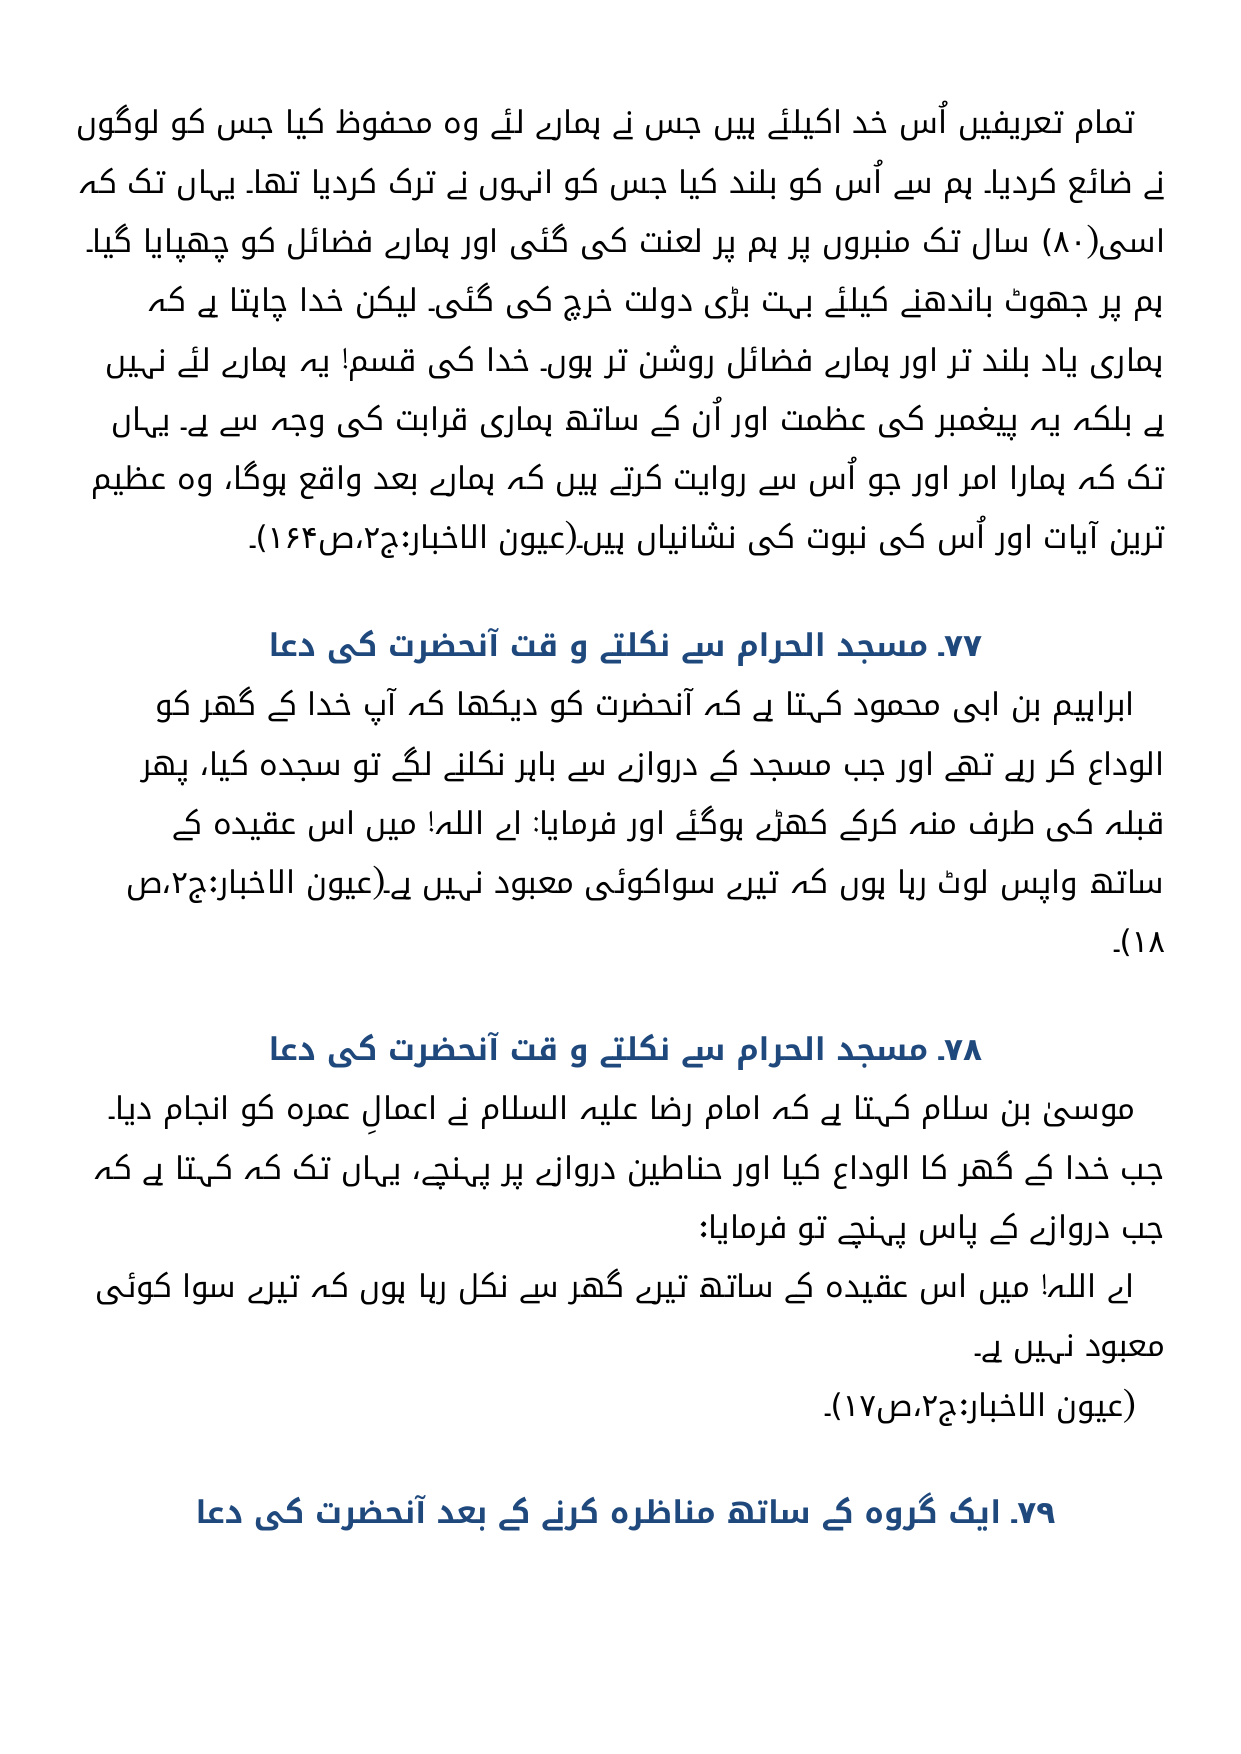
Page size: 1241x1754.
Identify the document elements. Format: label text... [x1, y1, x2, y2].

text موسیٰ بن سلام کہتا ہے کہ امام رضا علیہ السلام نے اعمالِ عمرہ کو انجام دیا۔جب خدا کے گھر کا الوداع کیا اور حناطین دروازے پر پہنچے، یہاں تک کہ کہتا ہے کہ جب دروازے کے پاس پہنچے تو فرمایا: [75, 1080, 1165, 1257]
subtitle ۷۹۔ ایک گروہ کے ساتھ مناظرہ کرنے کے بعد آنحضرت کی دعا [75, 1484, 1165, 1543]
text ابراہیم بن ابی محمود کہتا ہے کہ آنحضرت کو دیکھا کہ آپ خدا کے گھر کو الوداع کر رہے تھے اور جب مسجد کے دروازے سے باہر نکلنے لگے تو سجدہ کیا، پھر قبلہ کی طرف منہ کرکے کھڑے ہوگئے اور فرمایا: اے اللہ! میں اس عقیدہ کے ساتھ واپس لوٹ رہا ہوں کہ تیرے سواکوئی معبود نہیں ہے۔(عیون الاخبار:ج۲،ص۱۸)۔ [75, 676, 1165, 972]
text تمام تعریفیں اُس خد اکیلئے ہیں جس نے ہمارے لئے وہ محفوظ کیا جس کو لوگوں نے ضائع کردیا۔ ہم سے اُس کو بلند کیا جس کو انہوں نے ترک کردیا تھا۔ یہاں تک کہ اسی(۸۰) سال تک منبروں پر ہم پر لعنت کی گئی اور ہمارے فضائل کو چھپایا گیا۔ ہم پر جھوٹ باندھنے کیلئے بہت بڑی دولت خرچ کی گئی۔ لیکن خدا چاہتا ہے کہ ہماری یاد بلند تر اور ہمارے فضائل روشن تر ہوں۔ خدا کی قسم! یہ ہمارے لئے نہیں ہے بلکہ یہ پیغمبر کی عظمت اور اُن کے ساتھ ہماری قرابت کی وجہ سے ہے۔ یہاں تک کہ ہمارا امر اور جو اُس سے روایت کرتے ہیں کہ ہمارے بعد واقع ہوگا، وہ عظیم ترین آیات اور اُس کی نبوت کی نشانیاں ہیں۔(عیون الاخبار:ج۲،ص۱۶۴)۔ [75, 94, 1165, 568]
text اے اللہ! میں اس عقیدہ کے ساتھ تیرے گھر سے نکل رہا ہوں کہ تیرے سوا کوئی معبود نہیں ہے۔ [75, 1257, 1165, 1376]
text (عیون الاخبار:ج۲،ص۱۷)۔ [75, 1376, 1165, 1435]
subtitle ۷۸۔ مسجد الحرام سے نکلتے و قت آنحضرت کی دعا [75, 1020, 1165, 1080]
subtitle ۷۷۔ مسجد الحرام سے نکلتے و قت آنحضرت کی دعا [75, 616, 1165, 676]
